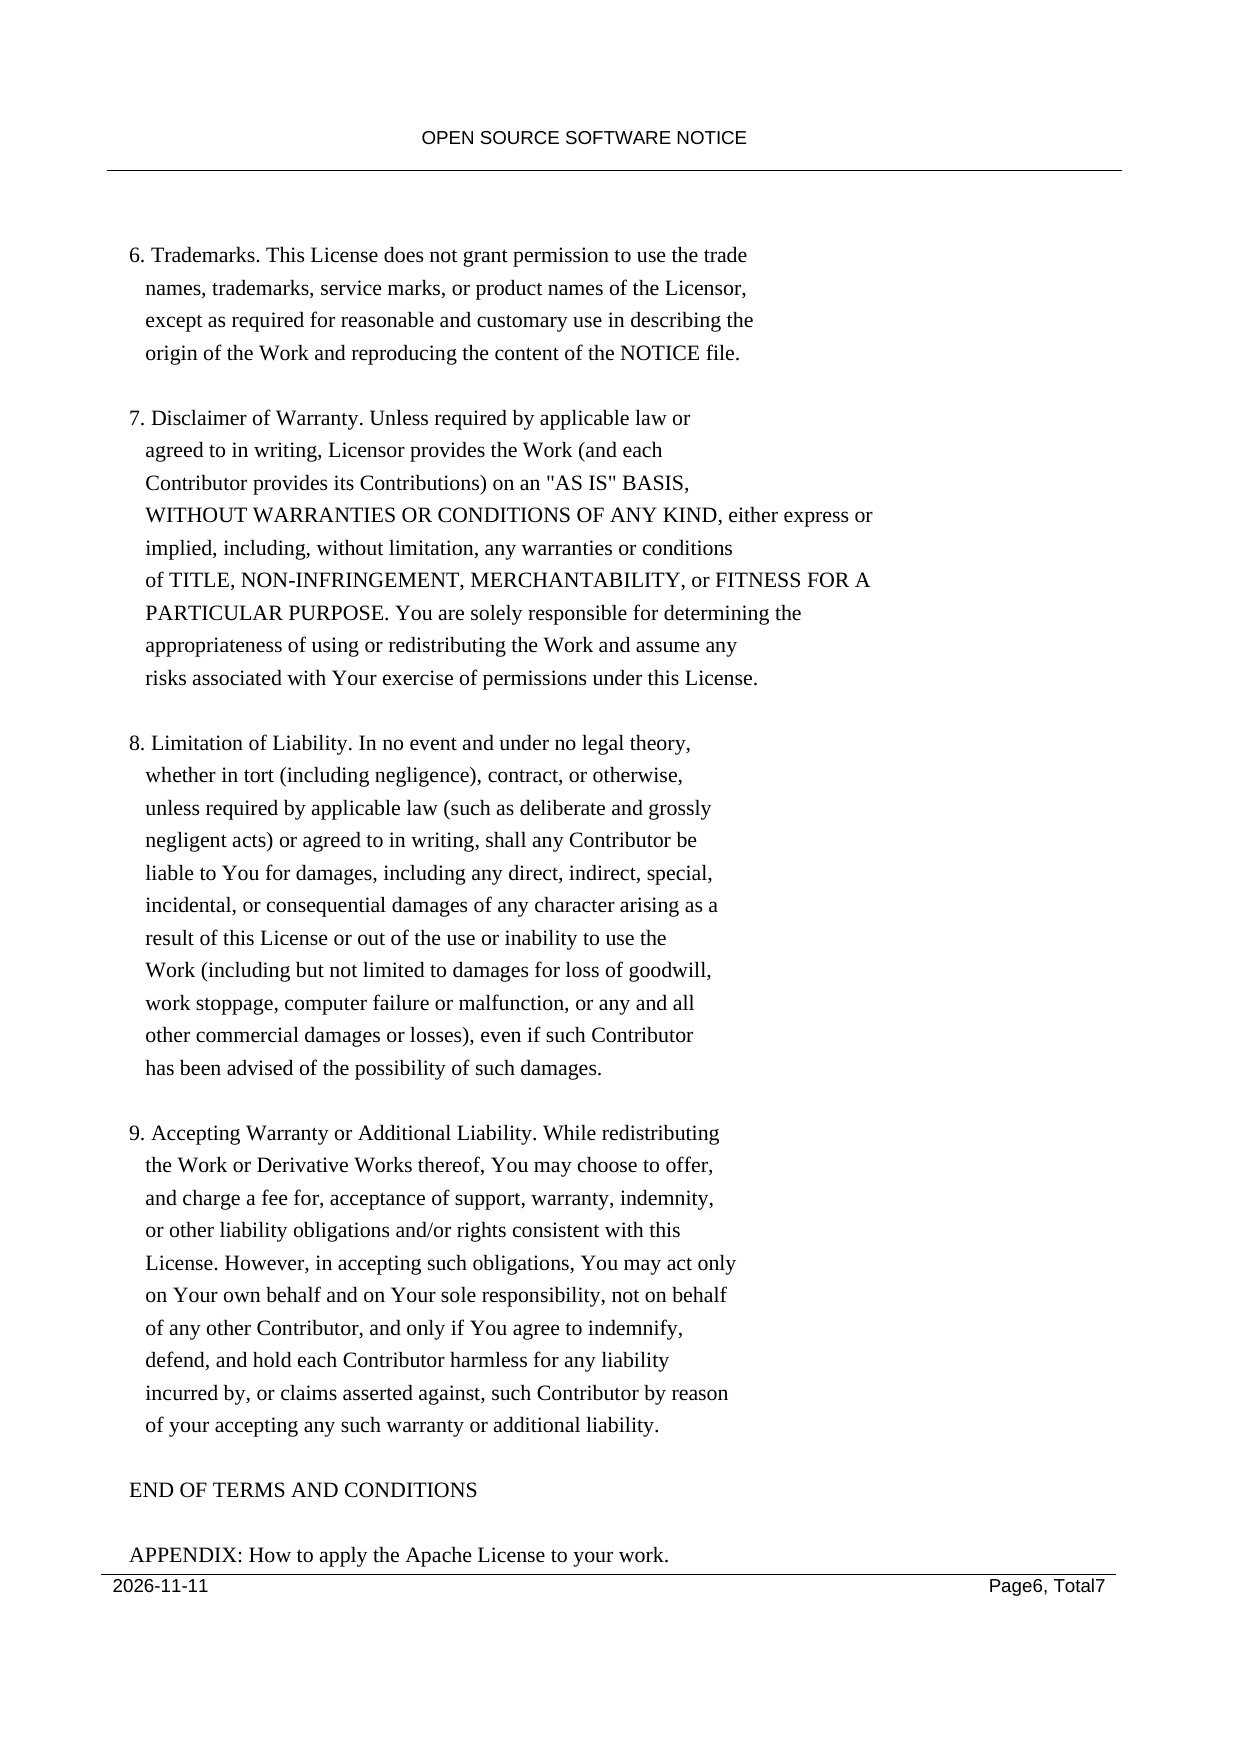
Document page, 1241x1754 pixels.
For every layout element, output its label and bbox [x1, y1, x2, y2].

text [112, 206, 1128, 1571]
